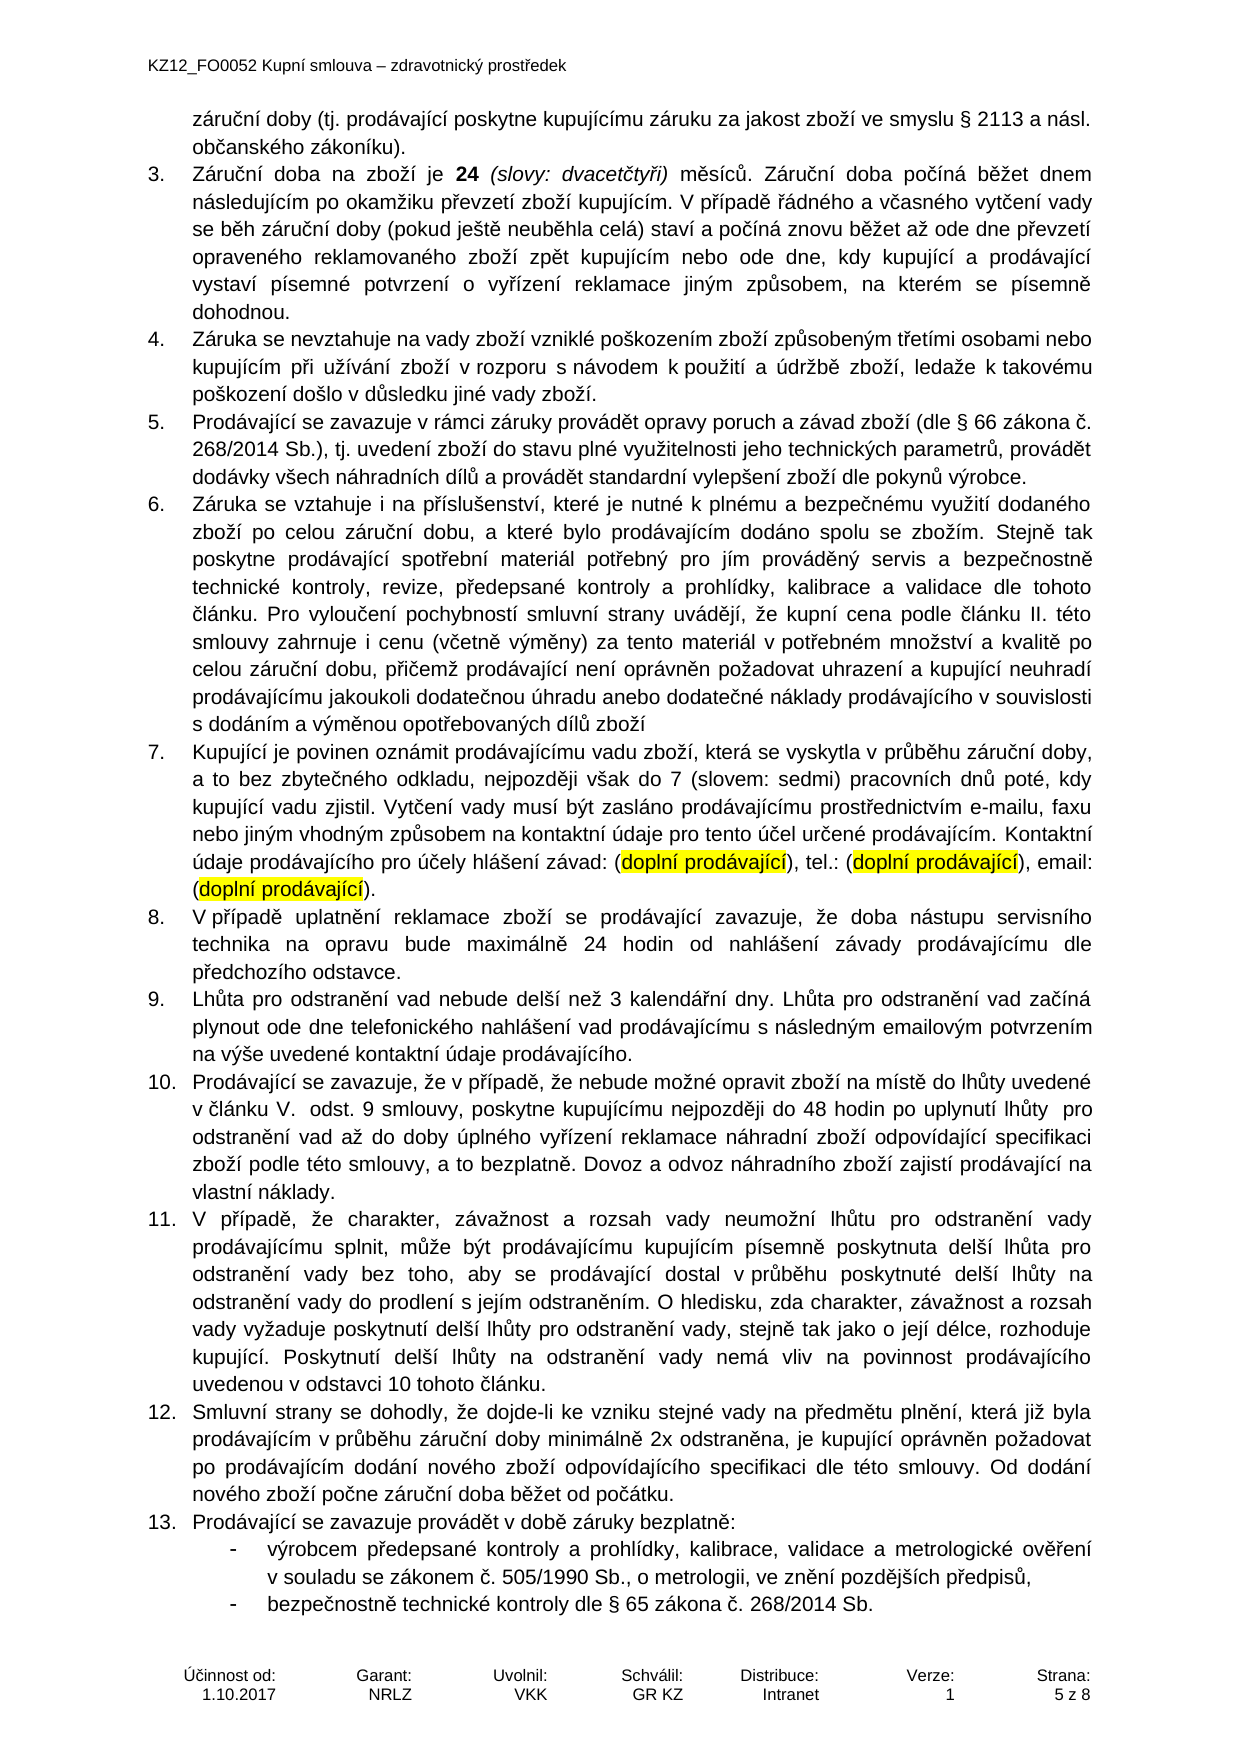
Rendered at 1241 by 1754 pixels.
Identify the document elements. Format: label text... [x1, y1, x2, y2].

list Záruka se vztahuje i na příslušenství, které je nutné k plnému a bezpečnému využití dodaného zboží po celou záruční dobu, a které bylo prodávajícím dodáno spolu se zbožím. Stejně tak poskytne prodávající spotřební materiál potřebný pro jím prováděný servis a bezpečnostně technické kontroly, revize, předepsané kontroly a prohlídky, kalibrace a validace dle tohoto článku. Pro vyloučení pochybností smluvní strany uvádějí, že kupní cena podle článku II. této smlouvy zahrnuje i cenu (včetně výměny) za tento materiál v potřebném množství a kvalitě po celou záruční dobu, přičemž prodávající není oprávněn požadovat uhrazení a kupující neuhradí prodávajícímu jakoukoli dodatečnou úhradu anebo dodatečné náklady prodávajícího v souvislosti s dodáním a výměnou opotřebovaných dílů zboží [148, 492, 1093, 736]
list Prodávající se zavazuje v rámci záruky provádět opravy poruch a závad zboží (dle § 66 zákona č. 268/2014 Sb.), tj. uvedení zboží do stavu plné využitelnosti jeho technických parametrů, provádět dodávky všech náhradních dílů a provádět standardní vylepšení zboží dle pokynů výrobce. [148, 409, 1093, 488]
list Lhůta pro odstranění vad nebude delší než 3 kalendářní dny. Lhůta pro odstranění vad začíná plynout ode dne telefonického nahlášení vad prodávajícímu s následným emailovým potvrzením na výše uvedené kontaktní údaje prodávajícího. [148, 987, 1093, 1066]
list Prodávající se zavazuje, že v případě, že nebude možné opravit zboží na místě do lhůty uvedené v článku V. odst. 9 smlouvy, poskytne kupujícímu nejpozději do 48 hodin po uplynutí lhůty pro odstranění vad až do doby úplného vyřízení reklamace náhradní zboží odpovídající specifikaci zboží podle této smlouvy, a to bezplatně. Dovoz a odvoz náhradního zboží zajistí prodávající na vlastní náklady. [148, 1069, 1093, 1203]
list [148, 107, 1093, 158]
list bezpečnostně technické kontroly dle § 65 zákona č. 268/2014 Sb. [229, 1592, 1093, 1616]
list Smluvní strany se dohodly, že dojde-li ke vzniku stejné vady na předmětu plnění, která již byla prodávajícím v průběhu záruční doby minimálně 2x odstraněna, je kupující oprávněn požadovat po prodávajícím dodání nového zboží odpovídajícího specifikaci dle této smlouvy. Od dodání nového zboží počne záruční doba běžet od počátku. [148, 1399, 1093, 1506]
list V případě uplatnění reklamace zboží se prodávající zavazuje, že doba nástupu servisního technika na opravu bude maximálně 24 hodin od nahlášení závady prodávajícímu dle předchozího odstavce. [148, 904, 1093, 983]
list V případě, že charakter, závažnost a rozsah vady neumožní lhůtu pro odstranění vady prodávajícímu splnit, může být prodávajícímu kupujícím písemně poskytnuta delší lhůta pro odstranění vady bez toho, aby se prodávající dostal v průběhu poskytnuté delší lhůty na odstranění vady do prodlení s jejím odstraněním. O hledisku, zda charakter, závažnost a rozsah vady vyžaduje poskytnutí delší lhůty pro odstranění vady, stejně tak jako o její délce, rozhoduje kupující. Poskytnutí delší lhůty na odstranění vady nemá vliv na povinnost prodávajícího uvedenou v odstavci 10 tohoto článku. [148, 1207, 1093, 1396]
list Kupující je povinen oznámit prodávajícímu vadu zboží, která se vyskytla v průběhu záruční doby, a to bez zbytečného odkladu, nejpozději však do 7 (slovem: sedmi) pracovních dnů poté, kdy kupující vadu zjistil. Vytčení vady musí být zasláno prodávajícímu prostřednictvím e-mailu, faxu nebo jiným vhodným způsobem na kontaktní údaje pro tento účel určené prodávajícím. Kontaktní údaje prodávajícího pro účely hlášení závad: (doplní prodávající), tel.: (doplní prodávající), email: (doplní prodávající). [148, 739, 1093, 901]
list Prodávající se zavazuje provádět v době záruky bezplatně: [148, 1509, 1093, 1533]
list Záruční doba na zboží je 24 (slovy: dvacetčtyři) měsíců. Záruční doba počíná běžet dnem následujícím po okamžiku převzetí zboží kupujícím. V případě řádného a včasného vytčení vady se běh záruční doby (pokud ještě neuběhla celá) staví a počíná znovu běžet až ode dne převzetí opraveného reklamovaného zboží zpět kupujícím nebo ode dne, kdy kupující a prodávající vystaví písemné potvrzení o vyřízení reklamace jiným způsobem, na kterém se písemně dohodnou. [148, 162, 1093, 323]
list Záruka se nevztahuje na vady zboží vzniklé poškozením zboží způsobeným třetími osobami nebo kupujícím při užívání zboží v rozporu s návodem k použití a údržbě zboží, ledaže k takovému poškození došlo v důsledku jiné vady zboží. [148, 327, 1093, 406]
list výrobcem předepsané kontroly a prohlídky, kalibrace, validace a metrologické ověření v souladu se zákonem č. 505/1990 Sb., o metrologii, ve znění pozdějších předpisů, [229, 1537, 1093, 1588]
